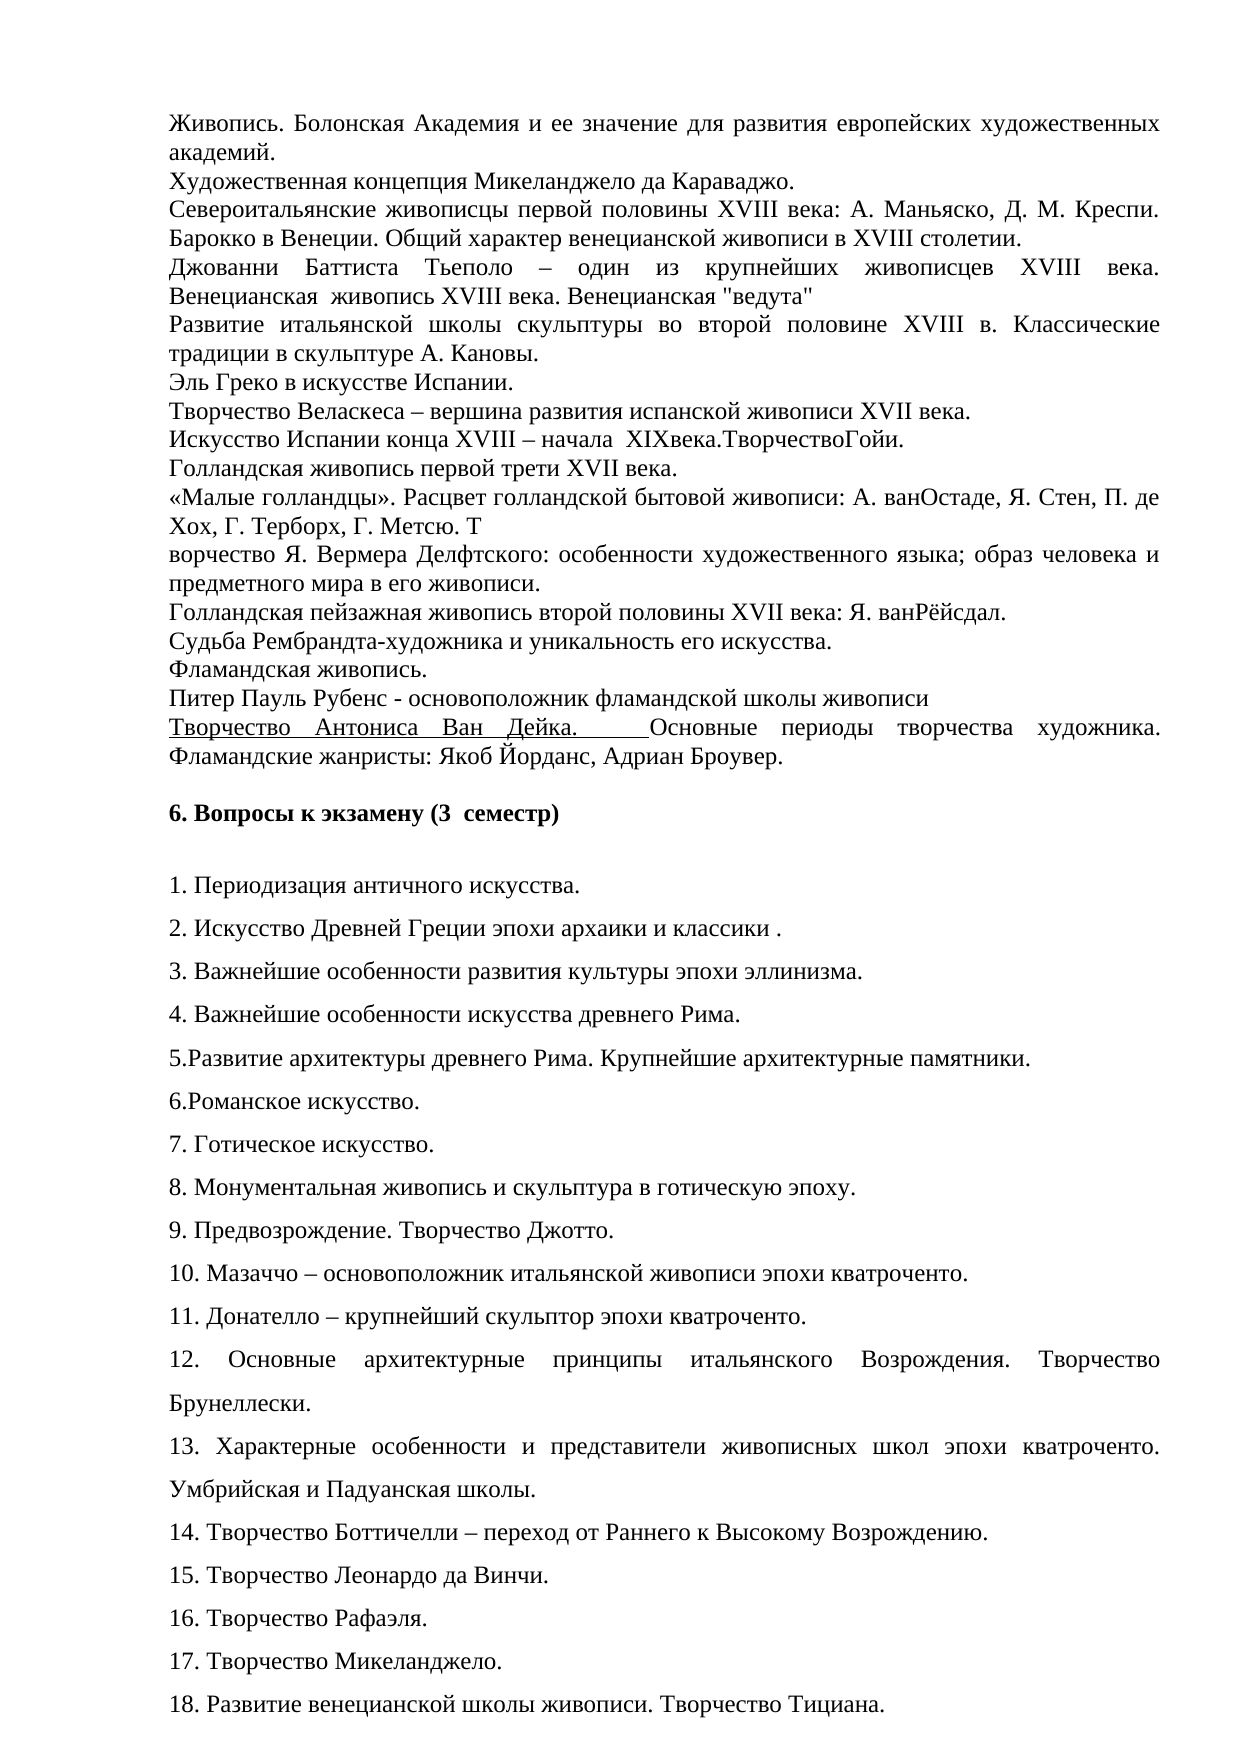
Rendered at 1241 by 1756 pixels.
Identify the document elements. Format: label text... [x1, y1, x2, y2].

text 14. Творчество Боттичелли – переход от Раннего к Высокому Возрождению. [169, 1517, 1161, 1546]
text Искусство Испании конца XVIII – начала XIXвека.ТворчествоГойи. [169, 424, 1161, 453]
text ворчество Я. Вермера Делфтского: особенности художественного языка; образ человека и предметного мира в его живописи. [169, 539, 1161, 597]
text Фламандская живопись. [169, 654, 1161, 683]
text 4. Важнейшие особенности искусства древнего Рима. [169, 999, 1161, 1028]
text Судьба Рембрандта-художника и уникальность его искусства. [169, 626, 1161, 654]
text 17. Творчество Микеланджело. [169, 1646, 1161, 1675]
text 8. Монументальная живопись и скульптура в готическую эпоху. [169, 1172, 1161, 1201]
text 18. Развитие венецианской школы живописи. Творчество Тициана. [169, 1689, 1161, 1718]
text Питер Пауль Рубенс - основоположник фламандской школы живописи [169, 683, 1161, 712]
text 13. Характерные особенности и представители живописных школ эпохи кватроченто. Умбрийская и Падуанская школы. [169, 1431, 1161, 1503]
text 12. Основные архитектурные принципы итальянского Возрождения. Творчество Брунеллески. [169, 1344, 1161, 1416]
text 3. Важнейшие особенности развития культуры эпохи эллинизма. [169, 956, 1161, 985]
text Развитие итальянской школы скульптуры во второй половине XVIII в. Классические традиции в скульптуре А. Кановы. [169, 309, 1161, 367]
text 16. Творчество Рафаэля. [169, 1603, 1161, 1632]
text «Малые голландцы». Расцвет голландской бытовой живописи: А. ванОстаде, Я. Стен, П. де Хох, Г. Терборх, Г. Метсю. Т [169, 482, 1161, 539]
text 11. Донателло – крупнейший скульптор эпохи кватроченто. [169, 1301, 1161, 1330]
text Эль Греко в искусстве Испании. [169, 367, 1161, 396]
text 6.Романское искусство. [169, 1086, 1161, 1114]
text Живопись. Болонская Академия и ее значение для развития европейских художественных академий. [169, 108, 1161, 166]
text 15. Творчество Леонардо да Винчи. [169, 1560, 1161, 1589]
text 5.Развитие архитектуры древнего Рима. Крупнейшие архитектурные памятники. [169, 1043, 1161, 1071]
text 10. Мазаччо – основоположник итальянской живописи эпохи кватроченто. [169, 1258, 1161, 1287]
text 1. Периодизация античного искусства. [169, 870, 1161, 899]
text Голландская живопись первой трети XVII века. [169, 453, 1161, 482]
text 2. Искусство Древней Греции эпохи архаики и классики . [169, 913, 1161, 942]
text 9. Предвозрождение. Творчество Джотто. [169, 1215, 1161, 1244]
text Джованни Баттиста Тьеполо – один из крупнейших живописцев XVIII века. Венецианская живопись XVIII века. Венецианская "ведута" [169, 252, 1161, 309]
text Творчество Веласкеса – вершина развития испанской живописи XVII века. [169, 396, 1161, 424]
text Голландская пейзажная живопись второй половины XVII века: Я. ванРёйсдал. [169, 597, 1161, 626]
text 6. Вопросы к экзамену (3 семестр) [169, 798, 1161, 827]
text Североитальянские живописцы первой половины XVIII века: А. Маньяско, Д. М. Креспи. Барокко в Венеции. Общий характер венецианской живописи в XVIII столетии. [169, 194, 1161, 252]
text 7. Готическое искусство. [169, 1129, 1161, 1158]
text Художественная концепция Микеланджело да Караваджо. [169, 166, 1161, 194]
text Творчество Антониса Ван Дейка. Основные периоды творчества художника. Фламандские жанристы: Якоб Йорданс, Адриан Броувер. [169, 712, 1161, 769]
